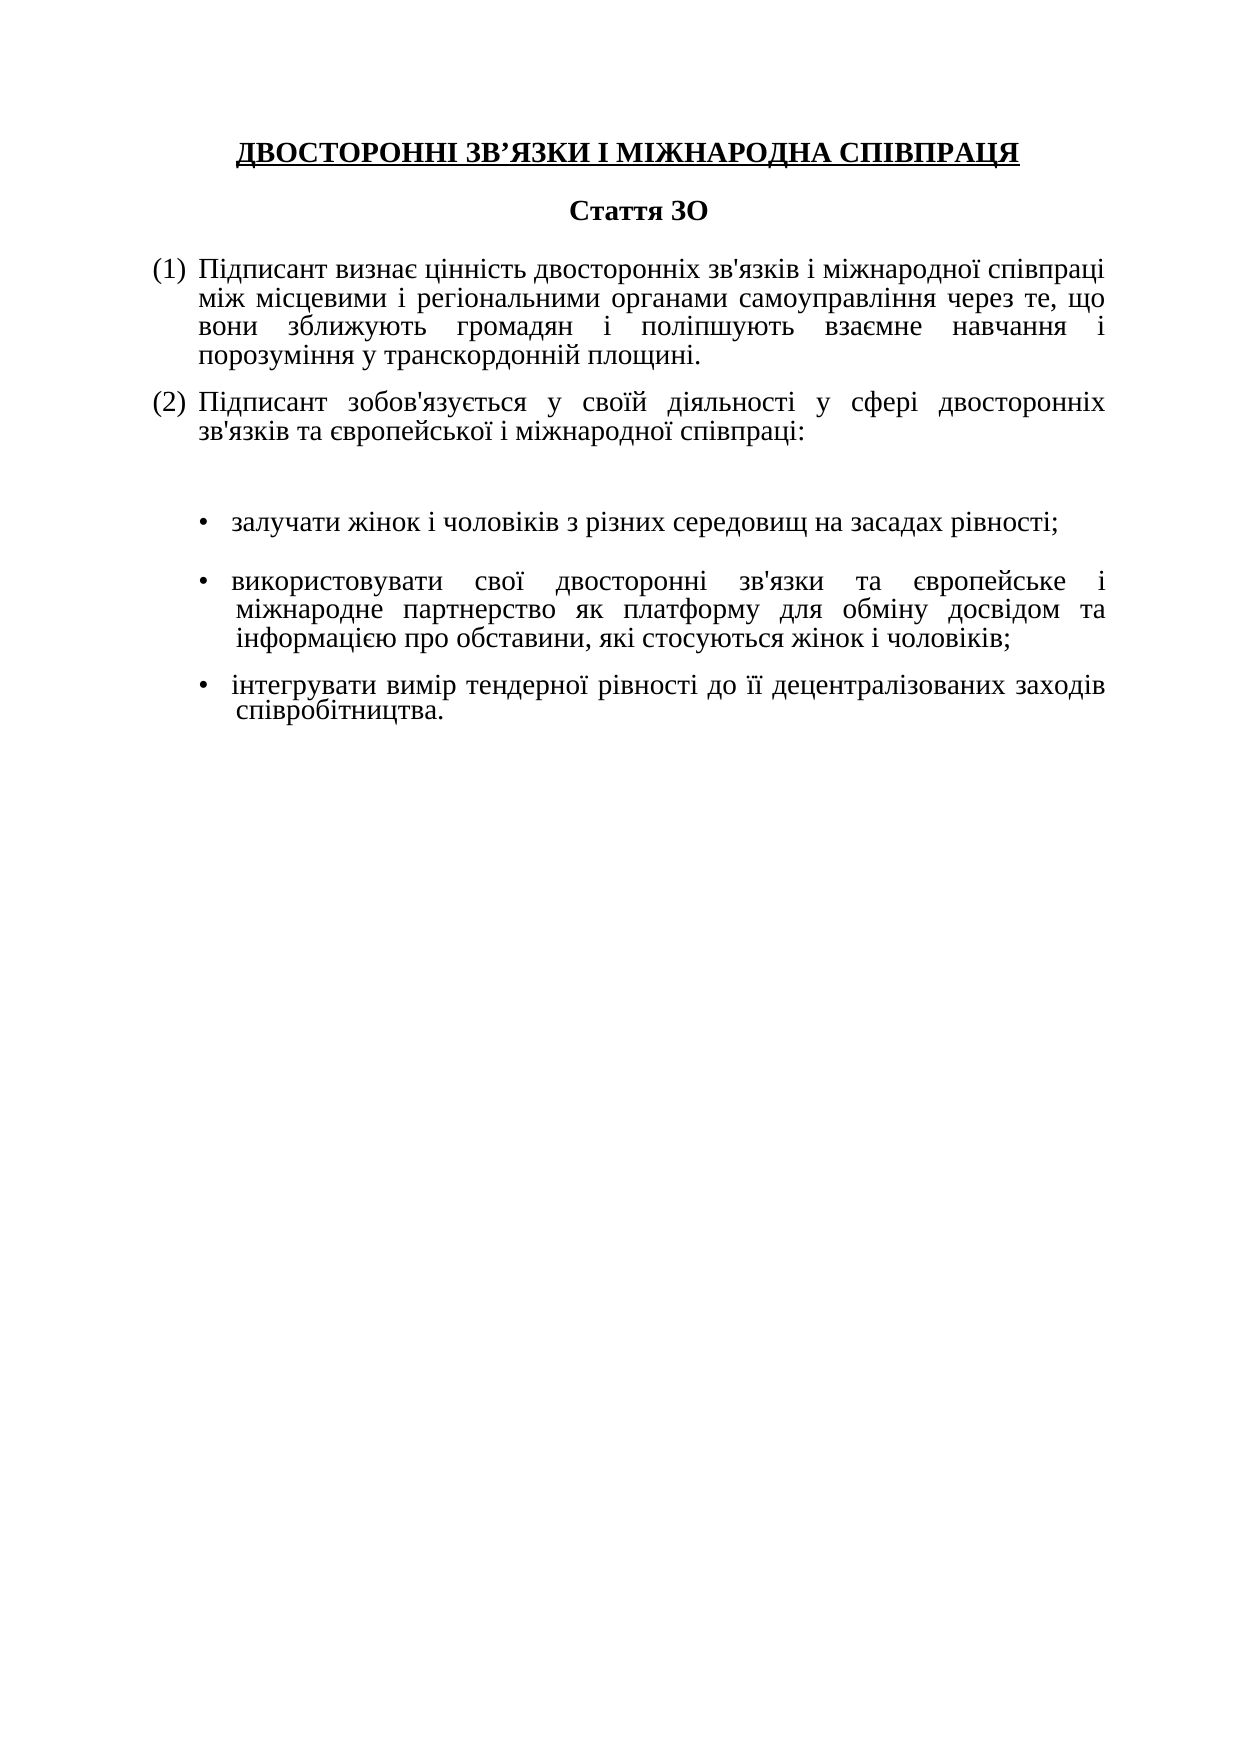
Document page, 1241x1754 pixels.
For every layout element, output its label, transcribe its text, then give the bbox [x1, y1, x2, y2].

list інтегрувати вимір тендерної рівності до її децентралізованих заходів співробітництва. [198, 674, 1106, 724]
list Підписант визнає цінність двосторонніх зв'язків і міжнародної співпраці між місцевими і регіональними органами самоуправління через те, що вони зближують громадян і поліпшують взаємне навчання і порозуміння у транскордонній площині. [152, 256, 1106, 370]
list Підписант зобов'язується у своїй діяльності у сфері двосторонніх зв'язків та європейської і міжнародної співпраці: [152, 388, 1106, 446]
text ДВОСТОРОННІ ЗВ’ЯЗКИ І МІЖНАРОДНА СПІВПРАЦЯ [236, 139, 1169, 168]
list залучати жінок і чоловіків з різних середовищ на засадах рівності; [198, 508, 1169, 538]
text Стаття ЗО [569, 197, 1169, 226]
list використовувати свої двосторонні зв'язки та європейське і міжнародне партнерство як платформу для обміну досвідом та інформацією про обставини, які стосуються жінок і чоловіків; [198, 567, 1106, 653]
